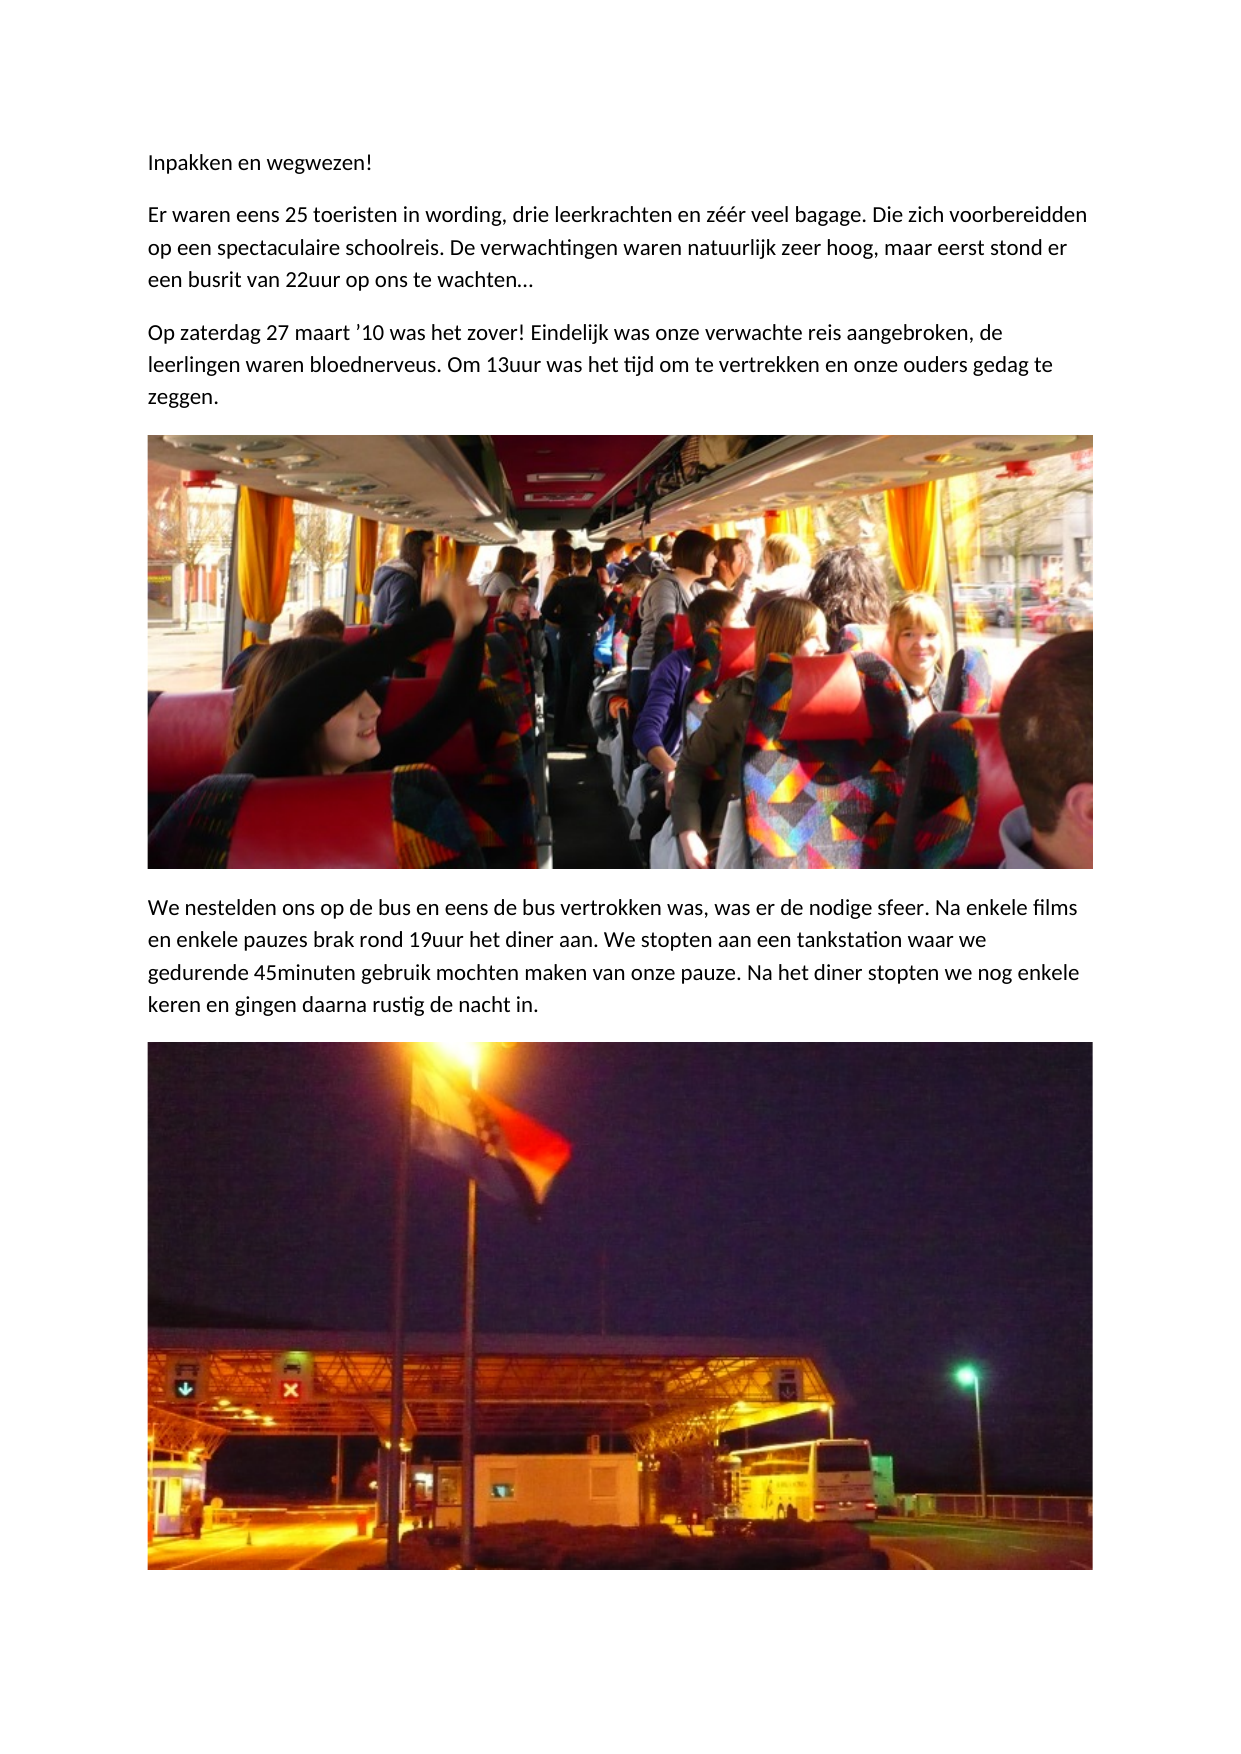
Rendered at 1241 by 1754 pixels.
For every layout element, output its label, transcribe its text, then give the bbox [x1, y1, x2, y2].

text Op zaterdag 27 maart ’10 was het zover! Eindelijk was onze verwachte reis aangebroken, de leerlingen waren bloednerveus. Om 13uur was het tijd om te vertrekken en onze ouders gedag te zeggen. [148, 318, 1093, 410]
picture [147, 435, 1093, 869]
text We nestelden ons op de bus en eens de bus vertrokken was, was er de nodige sfeer. Na enkele films en enkele pauzes brak rond 19uur het diner aan. We stopten aan een tankstation waar we gedurende 45minuten gebruik mochten maken van onze pauze. Na het diner stopten we nog enkele keren en gingen daarna rustig de nacht in. [148, 893, 1093, 1018]
text Inpakken en wegwezen! [148, 148, 1093, 176]
picture [147, 1042, 1093, 1570]
text Er waren eens 25 toeristen in wording, drie leerkrachten en zéér veel bagage. Die zich voorbereidden op een spectaculaire schoolreis. De verwachtingen waren natuurlijk zeer hoog, maar eerst stond er een busrit van 22uur op ons te wachten… [148, 201, 1093, 293]
